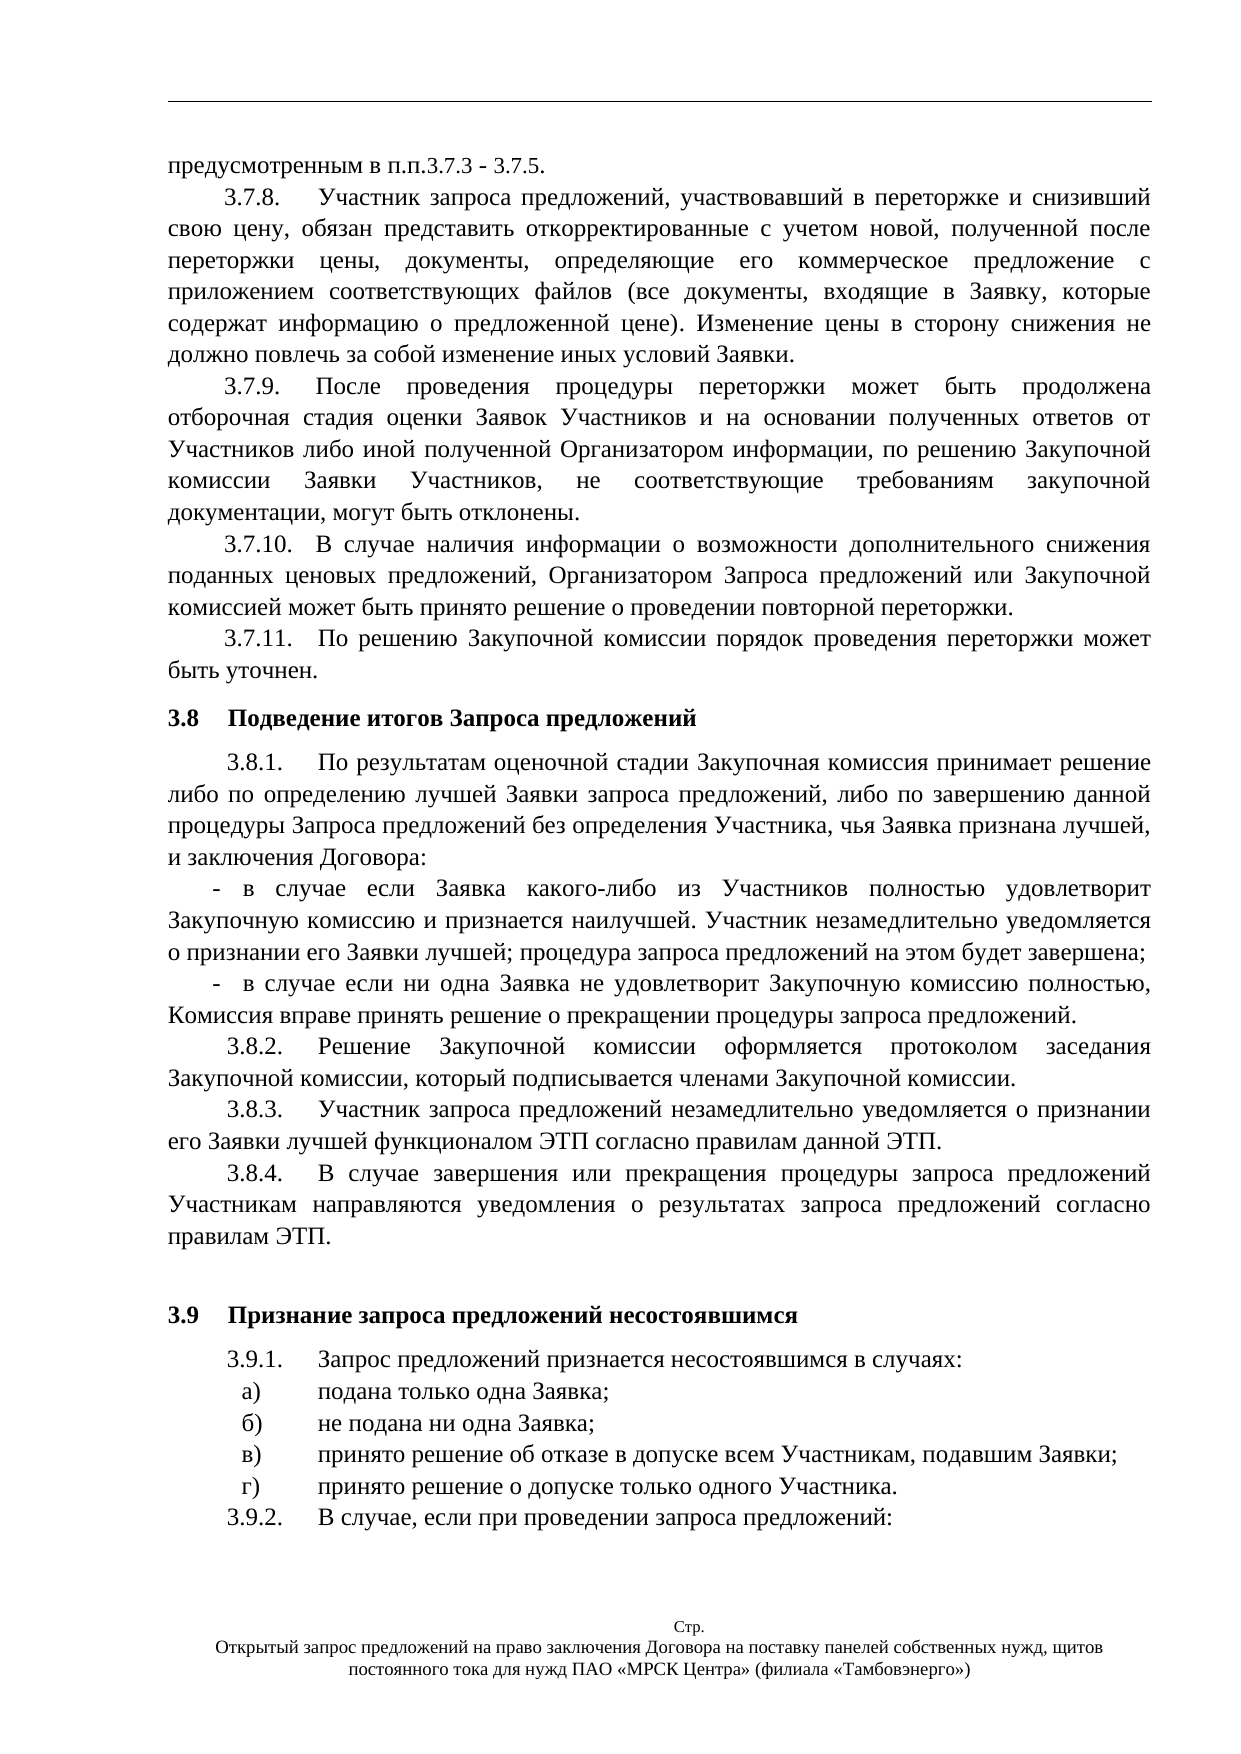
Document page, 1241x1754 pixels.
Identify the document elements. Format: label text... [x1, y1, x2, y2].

list После проведения процедуры переторжки может быть продолжена отборочная стадия оценки Заявок Участников и на основании полученных ответов от Участников либо иной полученной Организатором информации, по решению Закупочной комиссии Заявки Участников, не соответствующие требованиям закупочной документации, могут быть отклонены. [168, 371, 1152, 526]
list По решению Закупочной комиссии порядок проведения переторжки может быть уточнен. [168, 623, 1152, 684]
list принято решение о допуске только одного Участника. [168, 1471, 1152, 1499]
list подана только одна Заявка; [168, 1376, 1152, 1405]
list принято решение об отказе в допуске всем Участникам, подавшим Заявки; [168, 1439, 1152, 1468]
list в случае если ни одна Заявка не удовлетворит Закупочную комиссию полностью, Комиссия вправе принять решение о прекращении процедуры запроса предложений. [168, 968, 1152, 1028]
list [168, 150, 1152, 179]
subtitle Подведение итогов Запроса предложений [168, 703, 1152, 732]
list В случае завершения или прекращения процедуры запроса предложений Участникам направляются уведомления о результатах запроса предложений согласно правилам ЭТП. [168, 1158, 1152, 1249]
list Решение Закупочной комиссии оформляется протоколом заседания Закупочной комиссии, который подписывается членами Закупочной комиссии. [168, 1031, 1152, 1092]
list Участник запроса предложений, участвовавший в переторжке и снизивший свою цену, обязан представить откорректированные с учетом новой, полученной после переторжки цены, документы, определяющие его коммерческое предложение с приложением соответствующих файлов (все документы, входящие в Заявку, которые содержат информацию о предложенной цене). Изменение цены в сторону снижения не должно повлечь за собой изменение иных условий Заявки. [168, 182, 1152, 368]
list В случае наличия информации о возможности дополнительного снижения поданных ценовых предложений, Организатором Запроса предложений или Закупочной комиссией может быть принято решение о проведении повторной переторжки. [168, 529, 1152, 621]
list не подана ни одна Заявка; [168, 1408, 1152, 1436]
list В случае, если при проведении запроса предложений: [168, 1502, 1152, 1531]
list Участник запроса предложений незамедлительно уведомляется о признании его Заявки лучшей функционалом ЭТП согласно правилам данной ЭТП. [168, 1094, 1152, 1155]
list в случае если Заявка какого-либо из Участников полностью удовлетворит Закупочную комиссию и признается наилучшей. Участник незамедлительно уведомляется о признании его Заявки лучшей; процедура запроса предложений на этом будет завершена; [168, 873, 1152, 965]
list По результатам оценочной стадии Закупочная комиссия принимает решение либо по определению лучшей Заявки запроса предложений, либо по завершению данной процедуры Запроса предложений без определения Участника, чья Заявка признана лучшей, и заключения Договора: [168, 747, 1152, 871]
subtitle Признание запроса предложений несостоявшимся [168, 1301, 1152, 1329]
list Запрос предложений признается несостоявшимся в случаях: [168, 1344, 1152, 1373]
